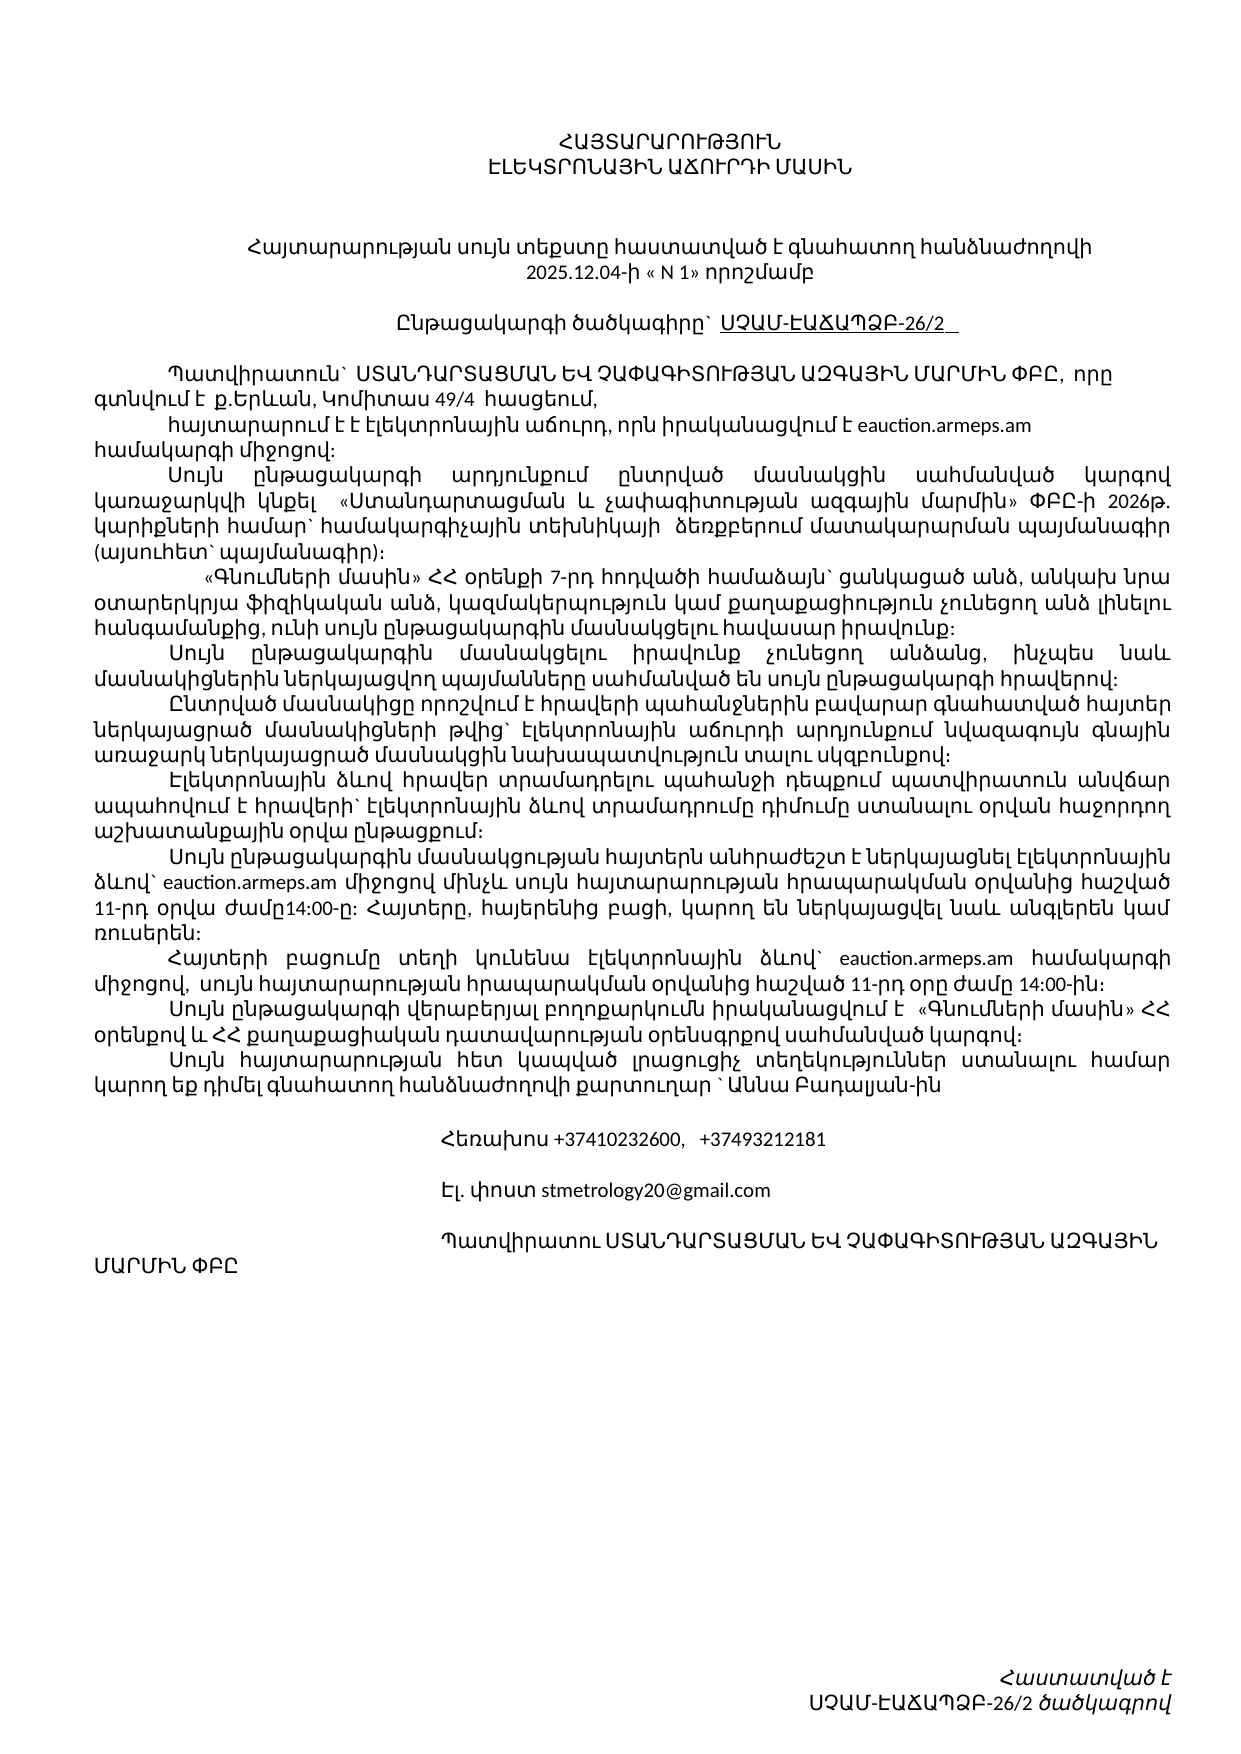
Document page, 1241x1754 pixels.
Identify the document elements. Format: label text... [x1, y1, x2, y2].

text «Գնումների մասին» ՀՀ օրենքի 7-րդ հոդվածի համաձայն` ցանկացած անձ, անկախ նրա օտարերկրյա ֆիզիկական անձ, կազմակերպություն կամ քաղաքացիություն չունեցող անձ լինելու հանգամանքից, ունի սույն ընթացակարգին մասնակցելու հավասար իրավունք: [94, 564, 1171, 641]
text Էլ. փոստ stmetrology20@gmail.com [94, 1177, 1171, 1203]
text Պատվիրատու ՍՏԱՆԴԱՐՏԱՑՄԱՆ ԵՎ ՉԱՓԱԳԻՏՈՒԹՅԱՆ ԱԶԳԱՅԻՆ ՄԱՐՄԻՆ ՓԲԸ [94, 1228, 1171, 1279]
text ԷԼԵԿՏՐՈՆԱՅԻՆ ԱՃՈՒՐԴԻ ՄԱՍԻՆ [94, 154, 1171, 180]
text 2025.12.04 -ի « N 1» որոշմամբ [94, 259, 1171, 285]
text Հեռախոս +37410232600, +37493212181 [94, 1126, 1171, 1152]
text Հաստատված է [94, 1665, 1171, 1690]
text Սույն հայտարարության հետ կապված լրացուցիչ տեղեկություններ ստանալու համար կարող եք դիմել գնահատող հանձնաժողովի քարտուղար ` Աննա Բադալյան-ին [94, 1047, 1171, 1098]
text Էլեկտրոնային ձևով հրավեր տրամադրելու պահանջի դեպքում պատվիրատուն անվճար ապահովում է հրավերի` էլեկտրոնային ձևով տրամադրումը դիմումը ստանալու օրվան հաջորդող աշխատանքային օրվա ընթացքում։ [94, 768, 1171, 844]
text Հայտարարության սույն տեքստը հաստատված է գնահատող հանձնաժողովի [94, 234, 1171, 259]
text Սույն ընթացակարգին մասնակցելու իրավունք չունեցող անձանց, ինչպես նաև մասնակիցներին ներկայացվող պայմանները սահմանված են սույն ընթացակարգի հրավերով: [94, 641, 1171, 691]
text ՀԱՅՏԱՐԱՐՈՒԹՅՈՒՆ [94, 129, 1171, 154]
text Սույն ընթացակարգի վերաբերյալ բողոքարկումն իրականացվում է «Գնումների մասին» ՀՀ օրենքով և ՀՀ քաղաքացիական դատավարության օրենսգրքով սահմանված կարգով։ [94, 996, 1171, 1047]
text Ընթացակարգի ծածկագիրը` ՍՉԱՄ-ԷԱՃԱՊՁԲ-26/2 [94, 310, 1171, 336]
text ՍՉԱՄ-ԷԱՃԱՊՁԲ-26/2 ծածկագրով [94, 1690, 1171, 1716]
text Հայտերի բացումը տեղի կունենա էլեկտրոնային ձևով` eauction.armeps.am համակարգի միջոցով, սույն հայտարարության հրապարակման օրվանից հաշված 11-րդ օրը ժամը 14:00-ին։ [94, 946, 1171, 996]
text Պատվիրատուն` ՍՏԱՆԴԱՐՏԱՑՄԱՆ ԵՎ ՉԱՓԱԳԻՏՈՒԹՅԱՆ ԱԶԳԱՅԻՆ ՄԱՐՄԻՆ ՓԲԸ, որը գտնվում է ք.Երևան, Կոմիտաս 49/4 հասցեում, [94, 361, 1171, 412]
text Սույն ընթացակարգին մասնակցության հայտերն անհրաժեշտ է ներկայացնել էլեկտրոնային ձևով` eauction.armeps.am միջոցով մինչև սույն հայտարարության հրապարակման օրվանից հաշված 11-րդ օրվա ժամը14:00-ը: Հայտերը, հայերենից բացի, կարող են ներկայացվել նաև անգլերեն կամ ռուսերեն: [94, 844, 1171, 946]
text Ընտրված մասնակիցը որոշվում է հրավերի պահանջներին բավարար գնահատված հայտեր ներկայացրած մասնակիցների թվից` էլեկտրոնային աճուրդի արդյունքում նվազագույն գնային առաջարկ ներկայացրած մասնակցին նախապատվություն տալու սկզբունքով։ [94, 691, 1171, 768]
text Սույն ընթացակարգի արդյունքում ընտրված մասնակցին սահմանված կարգով կառաջարկվի կնքել «Ստանդարտացման և չափագիտության ազգային մարմին» ՓԲԸ-ի 2026թ. կարիքների համար` համակարգիչային տեխնիկայի ձեռքբերում մատակարարման պայմանագիր (այսուհետ` պայմանագիր)։ [94, 463, 1171, 564]
text հայտարարում է է էլեկտրոնային աճուրդ, որն իրականացվում է eauction.armeps.am համակարգի միջոցով: [94, 412, 1171, 463]
